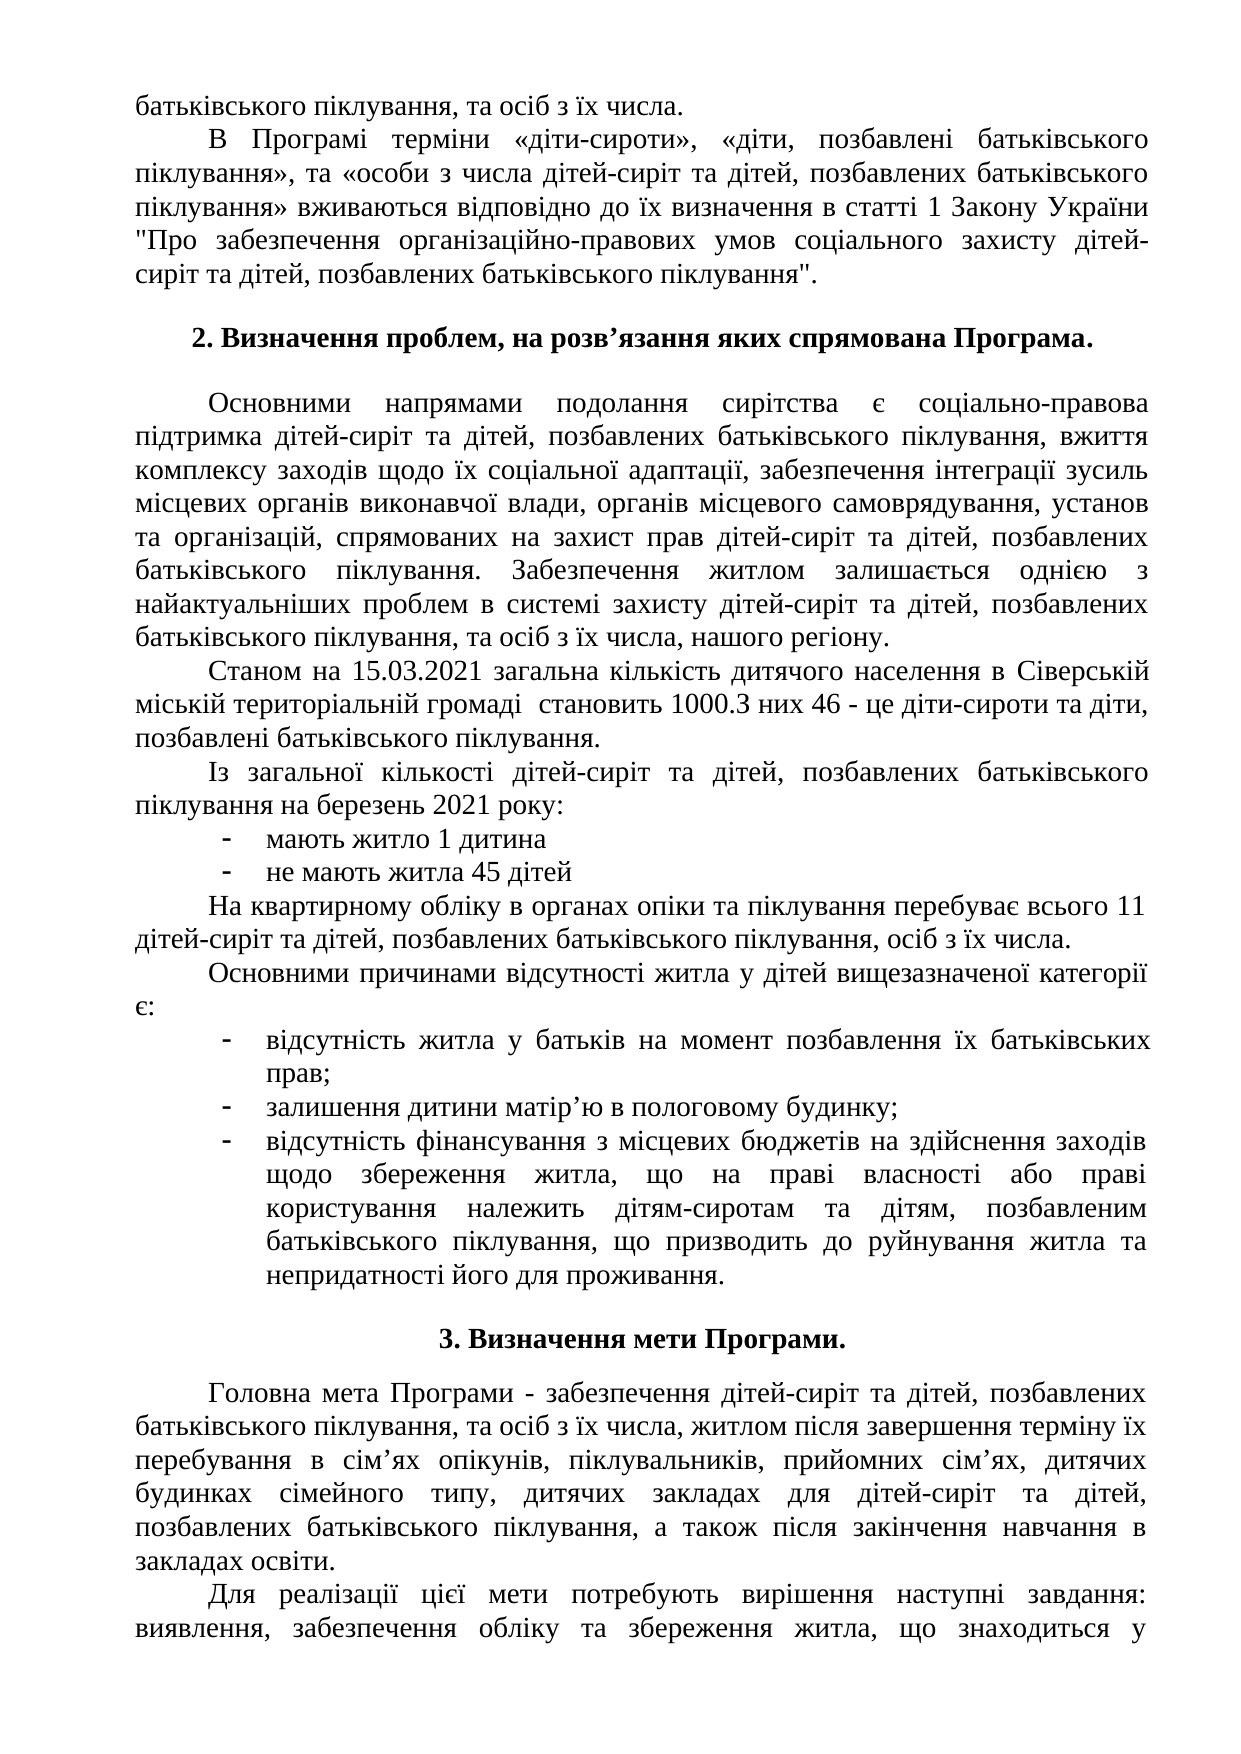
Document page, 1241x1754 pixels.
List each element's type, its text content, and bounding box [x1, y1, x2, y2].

text 3. Визначення мети Програми. [133, 1328, 1152, 1354]
text Основними причинами відсутності житла у дітей вищезазначеної категорії є: [135, 956, 1147, 1023]
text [135, 1577, 1147, 1644]
text 2. Визначення проблем, на розв’язання яких спрямована Програма. [133, 327, 1152, 353]
text На квартирному обліку в органах опіки та піклування перебуває всього 11 дітей-сиріт та дітей, позбавлених батьківського піклування, осіб з їх числа. [135, 888, 1147, 956]
list відсутність фінансування з місцевих бюджетів на здійснення заходів щодо збереження житла, що на праві власності або праві користування належить дітям-сиротам та дітям, позбавленим батьківського піклування, що призводить до руйнування житла та непридатності його для проживання. [222, 1123, 1147, 1291]
list не мають житла 45 дітей [222, 855, 1147, 888]
text Із загальної кількості дітей-сиріт та дітей, позбавлених батьківського піклування на березень 2021 року: [135, 754, 1149, 821]
list залишення дитини матір’ю в пологовому будинку; [222, 1090, 1152, 1123]
text Основними напрямами подолання сирітства є соціально-правова підтримка дітей-сиріт та дітей, позбавлених батьківського піклування, вжиття комплексу заходів щодо їх соціальної адаптації, забезпечення інтеграції зусиль місцевих органів виконавчої влади, органів місцевого самоврядування, установ та організацій, спрямованих на захист прав дітей-сиріт та дітей, позбавлених батьківського піклування. Забезпечення житлом залишається однією з найактуальніших проблем в системі захисту дітей-сиріт та дітей, позбавлених батьківського піклування, та осіб з їх числа, нашого регіону. [135, 385, 1149, 654]
list відсутність житла у батьків на момент позбавлення їх батьківських прав; [222, 1023, 1152, 1090]
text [135, 88, 1149, 122]
text В Програмі терміни «діти-сироти», «діти, позбавлені батьківського піклування», та «особи з числа дітей-сиріт та дітей, позбавлених батьківського піклування» вживаються відповідно до їх визначення в статті 1 Закону України "Про забезпечення організаційно-правових умов соціального захисту дітей- сиріт та дітей, позбавлених батьківського піклування". [135, 122, 1149, 290]
list мають житло 1 дитина [222, 821, 1147, 855]
text Станом на 15.03.2021 загальна кількість дитячого населення в Сіверській міській територіальній громаді становить 1000.З них 46 - це діти-сироти та діти, позбавлені батьківського піклування. [135, 654, 1149, 754]
text Головна мета Програми - забезпечення дітей-сиріт та дітей, позбавлених батьківського піклування, та осіб з їх числа, житлом після завершення терміну їх перебування в сім’ях опікунів, піклувальників, прийомних сім’ях, дитячих будинках сімейного типу, дитячих закладах для дітей-сиріт та дітей, позбавлених батьківського піклування, а також після закінчення навчання в закладах освіти. [135, 1375, 1147, 1577]
